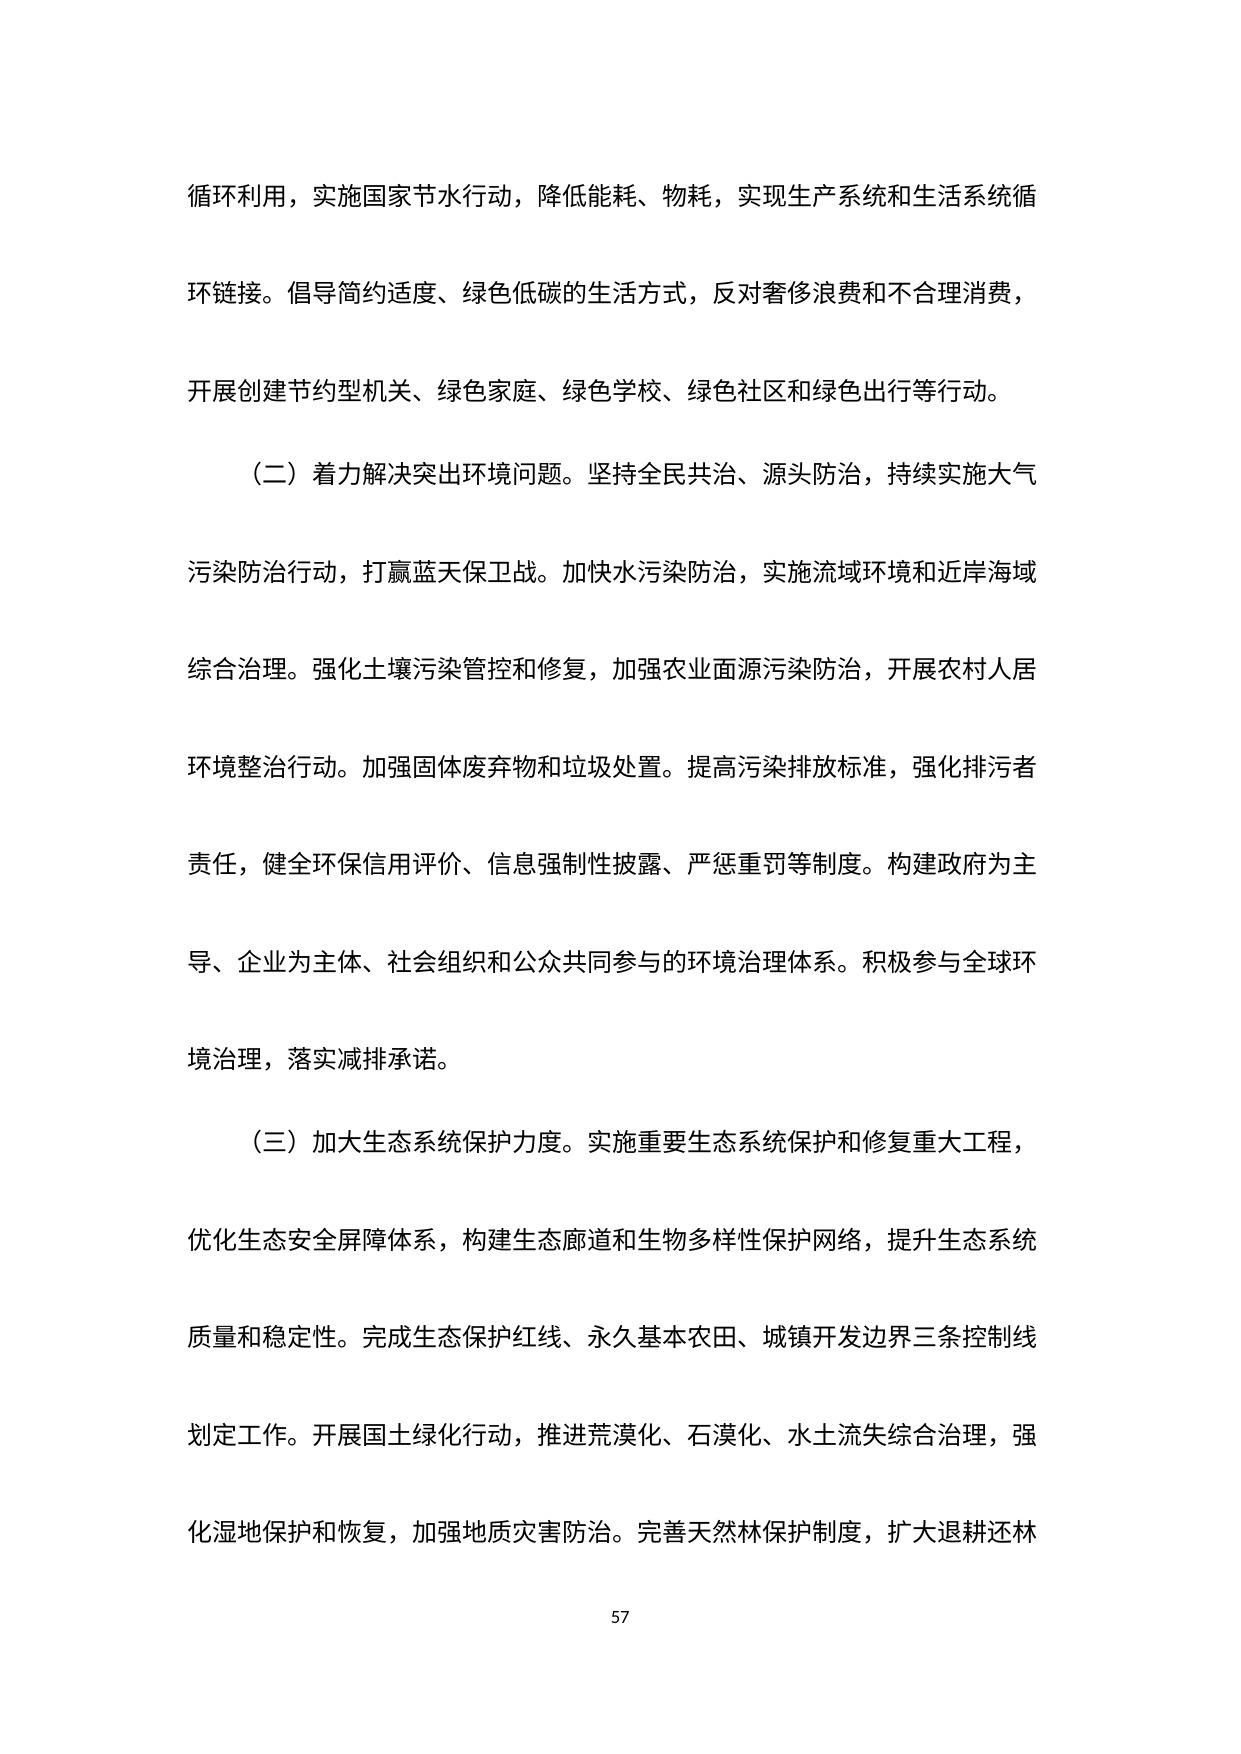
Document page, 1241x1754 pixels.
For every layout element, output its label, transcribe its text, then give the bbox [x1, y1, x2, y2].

text （二）着力解决突出环境问题。坚持全民共治、源头防治，持续实施大气污染防治行动，打赢蓝天保卫战。加快水污染防治，实施流域环境和近岸海域综合治理。强化土壤污染管控和修复，加强农业面源污染防治，开展农村人居环境整治行动。加强固体废弃物和垃圾处置。提高污染排放标准，强化排污者责任，健全环保信用评价、信息强制性披露、严惩重罚等制度。构建政府为主导、企业为主体、社会组织和公众共同参与的环境治理体系。积极参与全球环境治理，落实减排承诺。 [187, 440, 1053, 1090]
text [187, 162, 1053, 422]
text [187, 1108, 1053, 1563]
